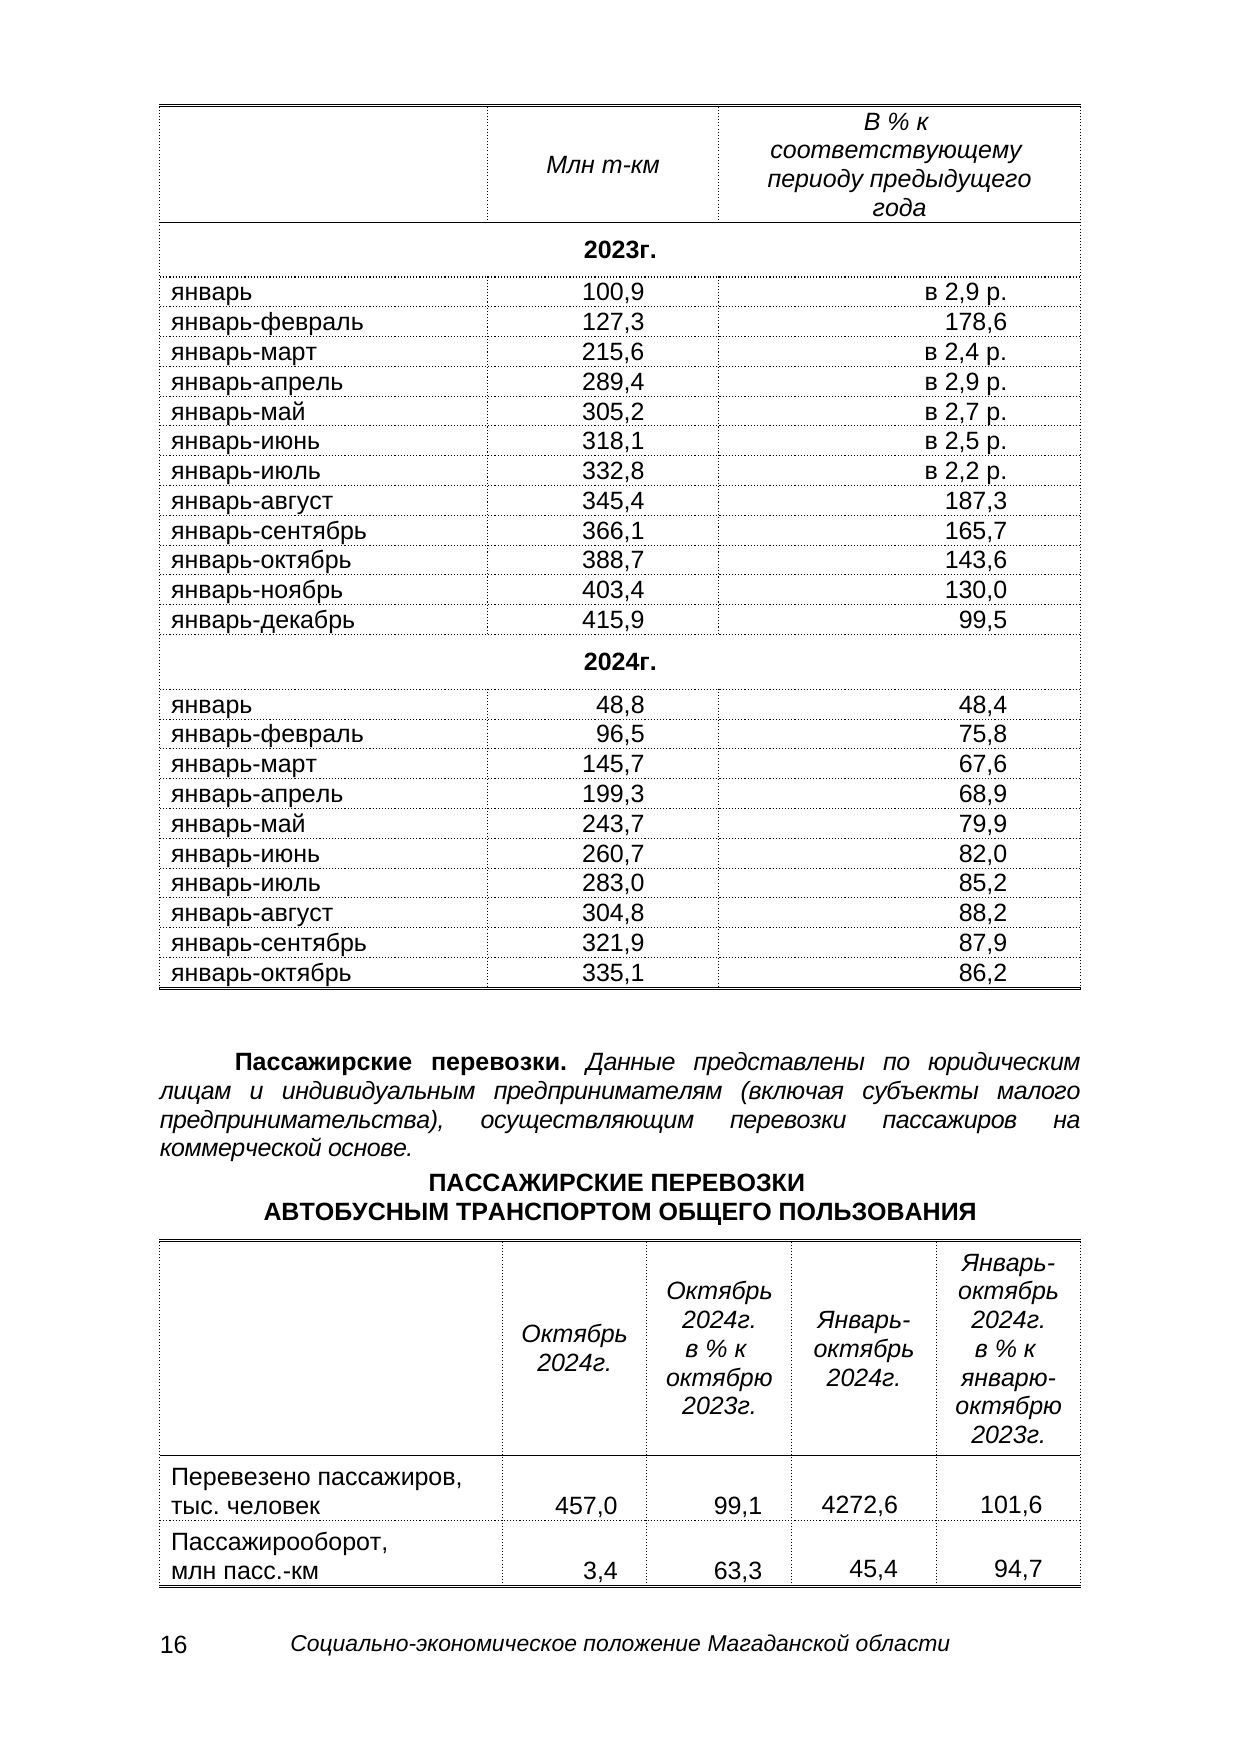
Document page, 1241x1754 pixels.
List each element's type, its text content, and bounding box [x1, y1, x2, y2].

table_cell 2023г. [160, 223, 1081, 276]
table_cell 67,6 [718, 748, 1081, 778]
table_cell 85,2 [718, 868, 1081, 897]
table_cell 86,2 [718, 957, 1081, 987]
table_cell 165,7 [718, 515, 1081, 544]
table_cell 457,0 [502, 1456, 647, 1520]
table_cell 199,3 [488, 778, 718, 808]
table_cell январь-февраль [160, 719, 488, 748]
table_cell январь-июнь [160, 425, 488, 455]
table_cell 94,7 [936, 1520, 1081, 1584]
table_cell 96,5 [488, 719, 718, 748]
table_cell в 2,4 р. [718, 336, 1081, 366]
table_cell январь-октябрь [160, 957, 488, 987]
table_cell январь-ноябрь [160, 574, 488, 604]
table_cell 99,1 [647, 1456, 791, 1520]
table_cell 321,9 [488, 927, 718, 957]
table_header Январь-октябрь 2024г. в % к январю-октябрю 2023г. [936, 1242, 1081, 1455]
table_cell 304,8 [488, 897, 718, 927]
table_header [160, 107, 488, 222]
table_cell 318,1 [488, 425, 718, 455]
table_cell январь-июнь [160, 838, 488, 867]
table_cell 305,2 [488, 396, 718, 425]
table_cell январь-август [160, 897, 488, 927]
table_cell в 2,9 р. [718, 366, 1081, 396]
table_cell 101,6 [936, 1455, 1081, 1520]
table_cell 75,8 [718, 719, 1081, 748]
table_cell 215,6 [488, 336, 718, 366]
table_cell 48,8 [488, 689, 718, 718]
table_cell Перевезено пассажиров, тыс. человек [160, 1456, 502, 1520]
table_cell 143,6 [718, 545, 1081, 574]
table_cell 283,0 [488, 868, 718, 897]
table_cell январь-август [160, 485, 488, 515]
table_cell 260,7 [488, 838, 718, 867]
table_cell в 2,9 р. [718, 276, 1081, 306]
table_cell 388,7 [488, 545, 718, 574]
table_cell январь-сентябрь [160, 515, 488, 544]
table_cell 335,1 [488, 957, 718, 987]
table_cell 88,2 [718, 897, 1081, 927]
table_cell 68,9 [718, 778, 1081, 808]
table_cell в 2,5 р. [718, 425, 1081, 455]
table_cell 178,6 [718, 306, 1081, 336]
table_cell январь-май [160, 396, 488, 425]
table_cell январь-март [160, 748, 488, 778]
table_cell январь-апрель [160, 366, 488, 396]
table_cell 3,4 [502, 1520, 647, 1584]
table_header Октябрь 2024г. в % к октябрю 2023г. [647, 1242, 791, 1455]
table_cell 100,9 [488, 276, 718, 306]
table_cell январь-октябрь [160, 545, 488, 574]
table_header Январь-октябрь 2024г. [791, 1242, 936, 1455]
table_cell 63,3 [647, 1520, 791, 1584]
table_cell 366,1 [488, 515, 718, 544]
table_cell 187,3 [718, 485, 1081, 515]
table_cell 332,8 [488, 455, 718, 485]
table_cell 127,3 [488, 306, 718, 336]
table_cell январь-март [160, 336, 488, 366]
table_cell январь-июль [160, 455, 488, 485]
table_header Млн т-км [488, 107, 718, 222]
table_cell 82,0 [718, 838, 1081, 867]
table_cell 79,9 [718, 808, 1081, 838]
text Пассажирские перевозки. Данные представлены по юридическим лицам и индивидуальным предпринимателям (включая субъекты малого предпринимательства), осуществляющим перевозки пассажиров на коммерческой основе. [159, 1047, 1081, 1162]
table_cell 145,7 [488, 748, 718, 778]
table_cell январь [160, 276, 488, 306]
table_cell 243,7 [488, 808, 718, 838]
table_cell 289,4 [488, 366, 718, 396]
table_header В % к соответствующему периоду предыдущего года [718, 107, 1081, 222]
table_cell в 2,7 р. [718, 396, 1081, 425]
table_cell 403,4 [488, 574, 718, 604]
table_cell в 2,2 р. [718, 455, 1081, 485]
table_cell 2024г. [160, 634, 1081, 689]
table_cell 4272,6 [791, 1456, 936, 1520]
table_header Октябрь 2024г. [502, 1242, 647, 1455]
table_cell 45,4 [791, 1520, 936, 1584]
table_cell 99,5 [718, 604, 1081, 634]
table_cell январь-февраль [160, 306, 488, 336]
table_cell 130,0 [718, 574, 1081, 604]
table_cell январь-сентябрь [160, 927, 488, 957]
table_cell Пассажирооборот, млн пасс.-км [160, 1520, 502, 1584]
table_cell январь-июль [160, 868, 488, 897]
table_cell январь [160, 689, 488, 718]
table_cell 48,4 [718, 689, 1081, 718]
table_header [160, 1242, 502, 1455]
text ПАССАЖИРСКИЕ ПЕРЕВОЗКИ АВТОБУСНЫМ ТРАНСПОРТОМ ОБЩЕГО ПОЛЬЗОВАНИЯ [159, 1168, 1081, 1226]
table_cell январь-апрель [160, 778, 488, 808]
table_cell 345,4 [488, 485, 718, 515]
table_cell 87,9 [718, 927, 1081, 957]
table_cell 415,9 [488, 604, 718, 634]
table_cell январь-декабрь [160, 604, 488, 634]
table_cell январь-май [160, 808, 488, 838]
